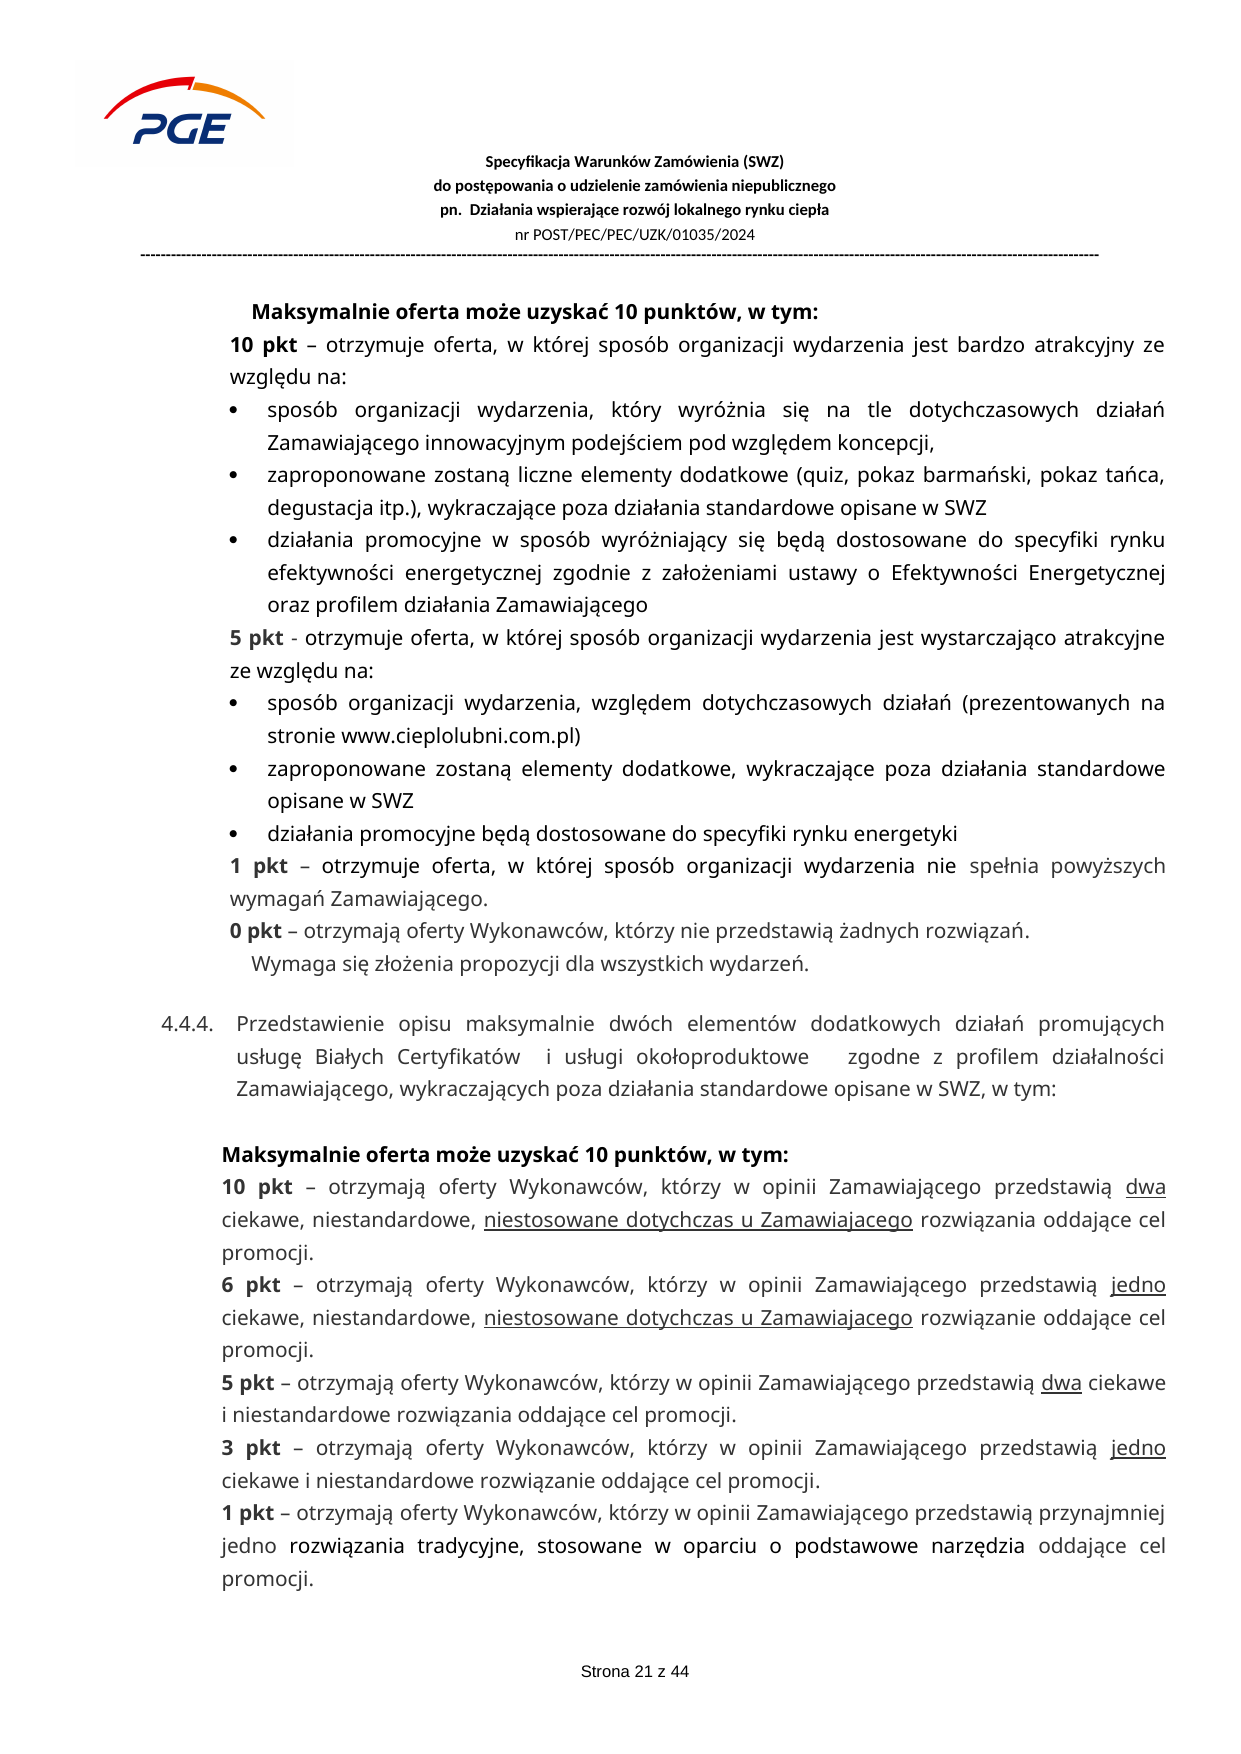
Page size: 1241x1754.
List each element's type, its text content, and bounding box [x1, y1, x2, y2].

list sposób organizacji wydarzenia, względem dotychczasowych działań (prezentowanych na stronie www.cieplolubni.com.pl) [229, 688, 1166, 749]
list działania promocyjne w sposób wyróżniający się będą dostosowane do specyfiki rynku efektywności energetycznej zgodnie z założeniami ustawy o Efektywności Energetycznej oraz profilem działania Zamawiającego [229, 525, 1166, 619]
list 5 pkt – otrzymają oferty Wykonawców, którzy w opinii Zamawiającego przedstawią dwa ciekawe i niestandardowe rozwiązania oddające cel promocji. [221, 1368, 1166, 1429]
picture [75, 60, 294, 167]
list 10 pkt – otrzymają oferty Wykonawców, którzy w opinii Zamawiającego przedstawią dwa ciekawe, niestandardowe, niestosowane dotychczas u Zamawiajacego rozwiązania oddające cel promocji. [221, 1172, 1166, 1266]
text 5 pkt - otrzymuje oferta, w której sposób organizacji wydarzenia jest wystarczająco atrakcyjne ze względu na: [229, 623, 1166, 684]
list 6 pkt – otrzymają oferty Wykonawców, którzy w opinii Zamawiającego przedstawią jedno ciekawe, niestandardowe, niestosowane dotychczas u Zamawiajacego rozwiązanie oddające cel promocji. [221, 1270, 1166, 1364]
list Przedstawienie opisu maksymalnie dwóch elementów dodatkowych działań promujących usługę Białych Certyfikatów i usługi okołoproduktowe zgodne z profilem działalności Zamawiającego, wykraczających poza działania standardowe opisane w SWZ, w tym: [161, 1009, 1166, 1103]
list 1 pkt – otrzymają oferty Wykonawców, którzy w opinii Zamawiającego przedstawią przynajmniej jedno rozwiązania tradycyjne, stosowane w oparciu o podstawowe narzędzia oddające cel promocji. [221, 1498, 1166, 1592]
text Maksymalnie oferta może uzyskać 10 punktów, w tym: [251, 297, 1166, 326]
text 0 pkt – otrzymają oferty Wykonawców, którzy nie przedstawią żadnych rozwiązań. [156, 917, 1166, 945]
list działania promocyjne będą dostosowane do specyfiki rynku energetyki [229, 819, 1166, 847]
text 1 pkt – otrzymuje oferta, w której sposób organizacji wydarzenia nie spełnia powyższych wymagań Zamawiającego. [229, 851, 1166, 912]
text Wymaga się złożenia propozycji dla wszystkich wydarzeń. [192, 949, 1166, 978]
list sposób organizacji wydarzenia, który wyróżnia się na tle dotychczasowych działań Zamawiającego innowacyjnym podejściem pod względem koncepcji, [229, 395, 1166, 456]
list zaproponowane zostaną liczne elementy dodatkowe (quiz, pokaz barmański, pokaz tańca, degustacja itp.), wykraczające poza działania standardowe opisane w SWZ [229, 460, 1166, 521]
text 10 pkt – otrzymuje oferta, w której sposób organizacji wydarzenia jest bardzo atrakcyjny ze względu na: [229, 330, 1166, 391]
list 3 pkt – otrzymają oferty Wykonawców, którzy w opinii Zamawiającego przedstawią jedno ciekawe i niestandardowe rozwiązanie oddające cel promocji. [221, 1433, 1166, 1494]
list zaproponowane zostaną elementy dodatkowe, wykraczające poza działania standardowe opisane w SWZ [229, 754, 1166, 815]
text Maksymalnie oferta może uzyskać 10 punktów, w tym: [148, 1140, 1166, 1168]
